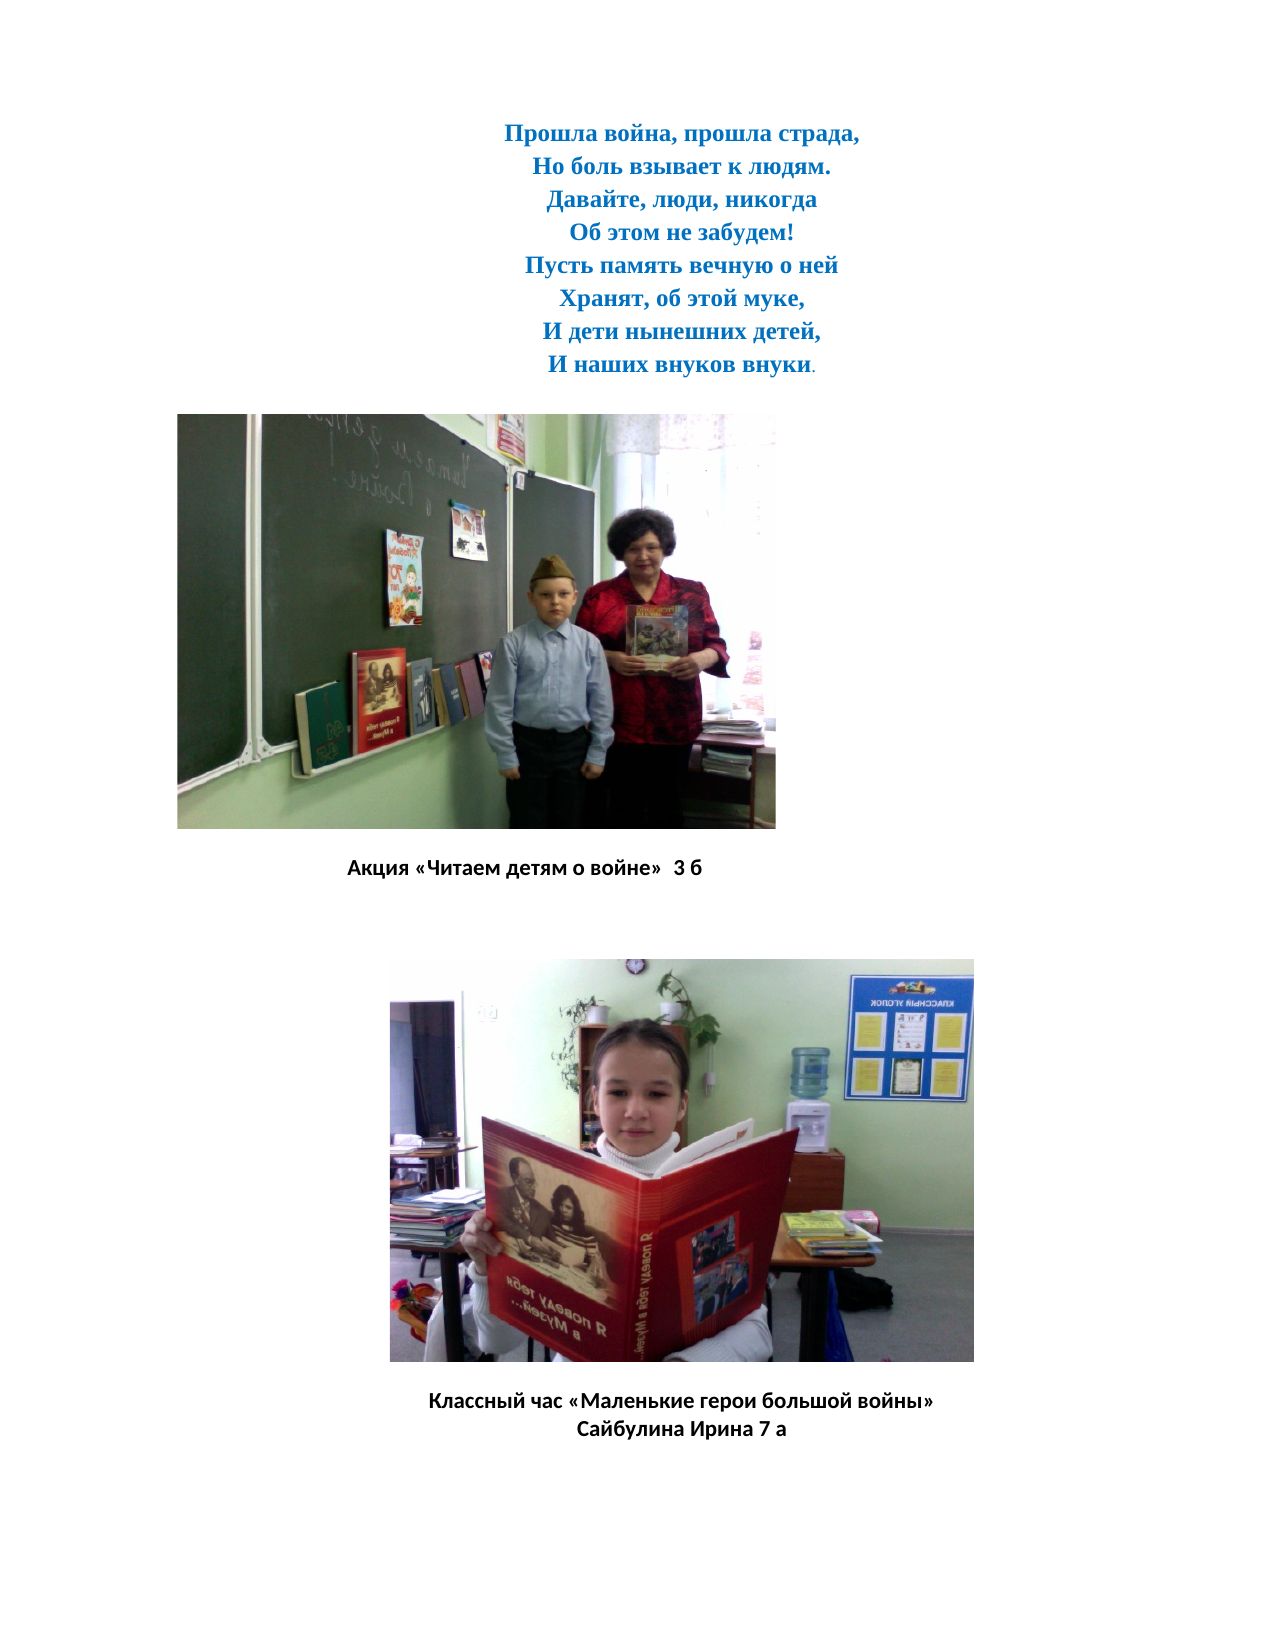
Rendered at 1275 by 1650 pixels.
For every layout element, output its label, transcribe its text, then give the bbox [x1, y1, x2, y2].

text Акция «Читаем детям о войне» 3 б [177, 853, 1186, 882]
text Сайбулина Ирина 7 а [177, 1414, 1186, 1442]
text Классный час «Маленькие герои большой войны» [177, 1386, 1186, 1414]
picture [389, 959, 974, 1362]
text Прошла война, прошла страда, Но боль взывает к людям. Давайте, люди, никогда Об этом не забудем! Пусть память вечную о ней Хранят, об этой муке, И дети нынешних детей, И наших внуков внуки. [177, 118, 1186, 378]
picture [177, 414, 776, 829]
